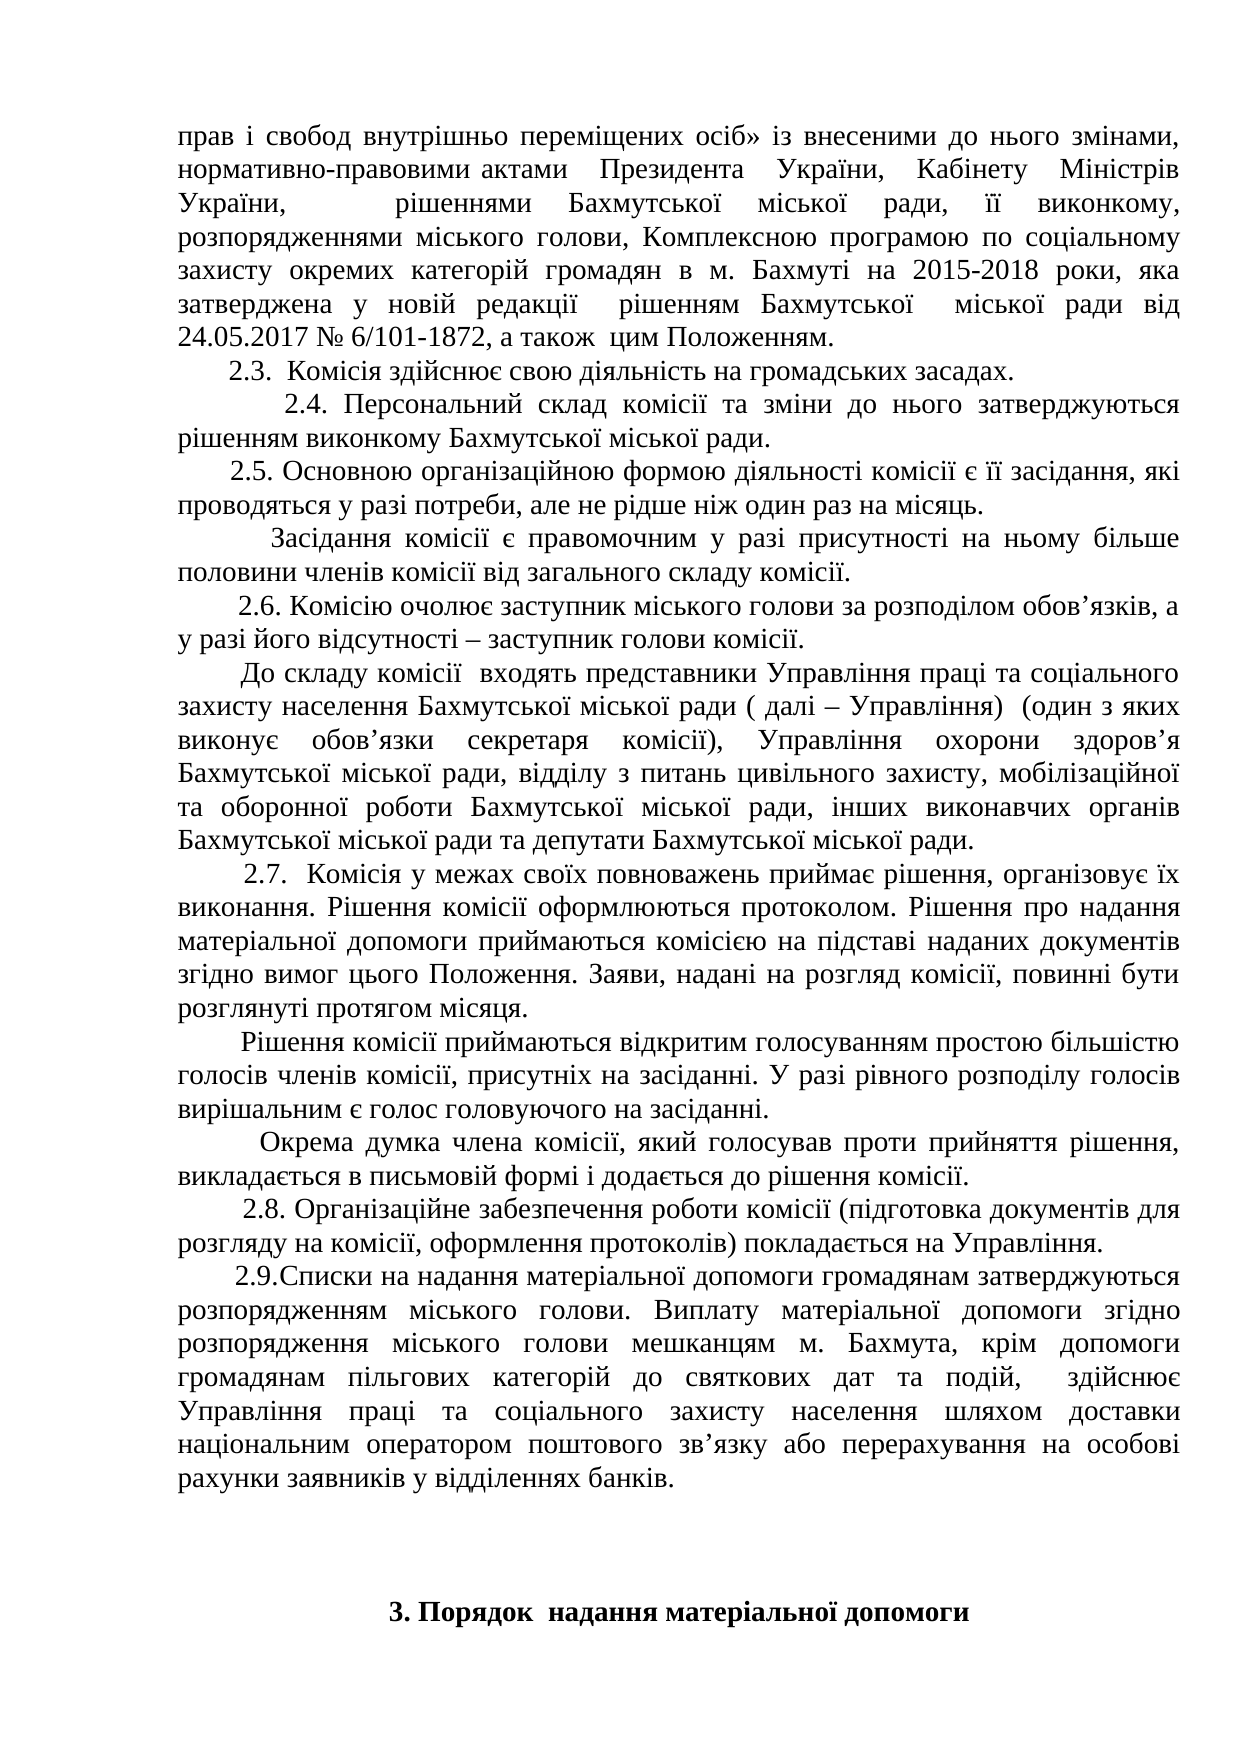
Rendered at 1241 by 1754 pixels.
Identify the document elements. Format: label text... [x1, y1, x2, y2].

text До складу комісії входять представники Управління праці та соціального захисту населення Бахмутської міської ради ( далі – Управління) (один з яких виконує обов’язки секретаря комісії), Управління охорони здоров’я Бахмутської міської ради, відділу з питань цивільного захисту, мобілізаційної та оборонної роботи Бахмутської міської ради, інших виконавчих органів Бахмутської міської ради та депутати Бахмутської міської ради. [177, 655, 1181, 856]
text 2.9.Списки на надання матеріальної допомоги громадянам затверджуються розпорядженням міського голови. Виплату матеріальної допомоги згідно розпорядження міського голови мешканцям м. Бахмута, крім допомоги громадянам пільгових категорій до святкових дат та подій, здійснює Управління праці та соціального захисту населення шляхом доставки національним оператором поштового зв’язку або перерахування на особові рахунки заявників у відділеннях банків. [177, 1258, 1181, 1493]
text Рішення комісії приймаються відкритим голосуванням простою більшістю голосів членів комісії, присутніх на засіданні. У разі рівного розподілу голосів вирішальним є голос головуючого на засіданні. [177, 1024, 1181, 1124]
text 3. Порядок надання матеріальної допомоги [177, 1594, 1181, 1627]
text 2.6. Комісію очолює заступник міського голови за розподілом обов’язків, а у разі його відсутності – заступник голови комісії. [177, 588, 1181, 655]
text 2.8. Організаційне забезпечення роботи комісії (підготовка документів для розгляду на комісії, оформлення протоколів) покладається на Управління. [177, 1191, 1181, 1258]
text 2.4. Персональний склад комісії та зміни до нього затверджуються рішенням виконкому Бахмутської міської ради. [177, 386, 1181, 453]
text Засідання комісії є правомочним у разі присутності на ньому більше половини членів комісії від загального складу комісії. [177, 521, 1181, 588]
text 2.7. Комісія у межах своїх повноважень приймає рішення, організовує їх виконання. Рішення комісії оформлюються протоколом. Рішення про надання матеріальної допомоги приймаються комісією на підставі наданих документів згідно вимог цього Положення. Заяви, надані на розгляд комісії, повинні бути розглянуті протягом місяця. [177, 856, 1181, 1024]
text 2.3. Комісія здійснює свою діяльність на громадських засадах. [177, 353, 1181, 386]
text Окрема думка члена комісії, який голосував проти прийняття рішення, викладається в письмовій формі і додається до рішення комісії. [177, 1124, 1181, 1191]
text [177, 118, 1181, 353]
text 2.5. Основною організаційною формою діяльності комісії є її засідання, які проводяться у разі потреби, але не рідше ніж один раз на місяць. [177, 453, 1181, 521]
